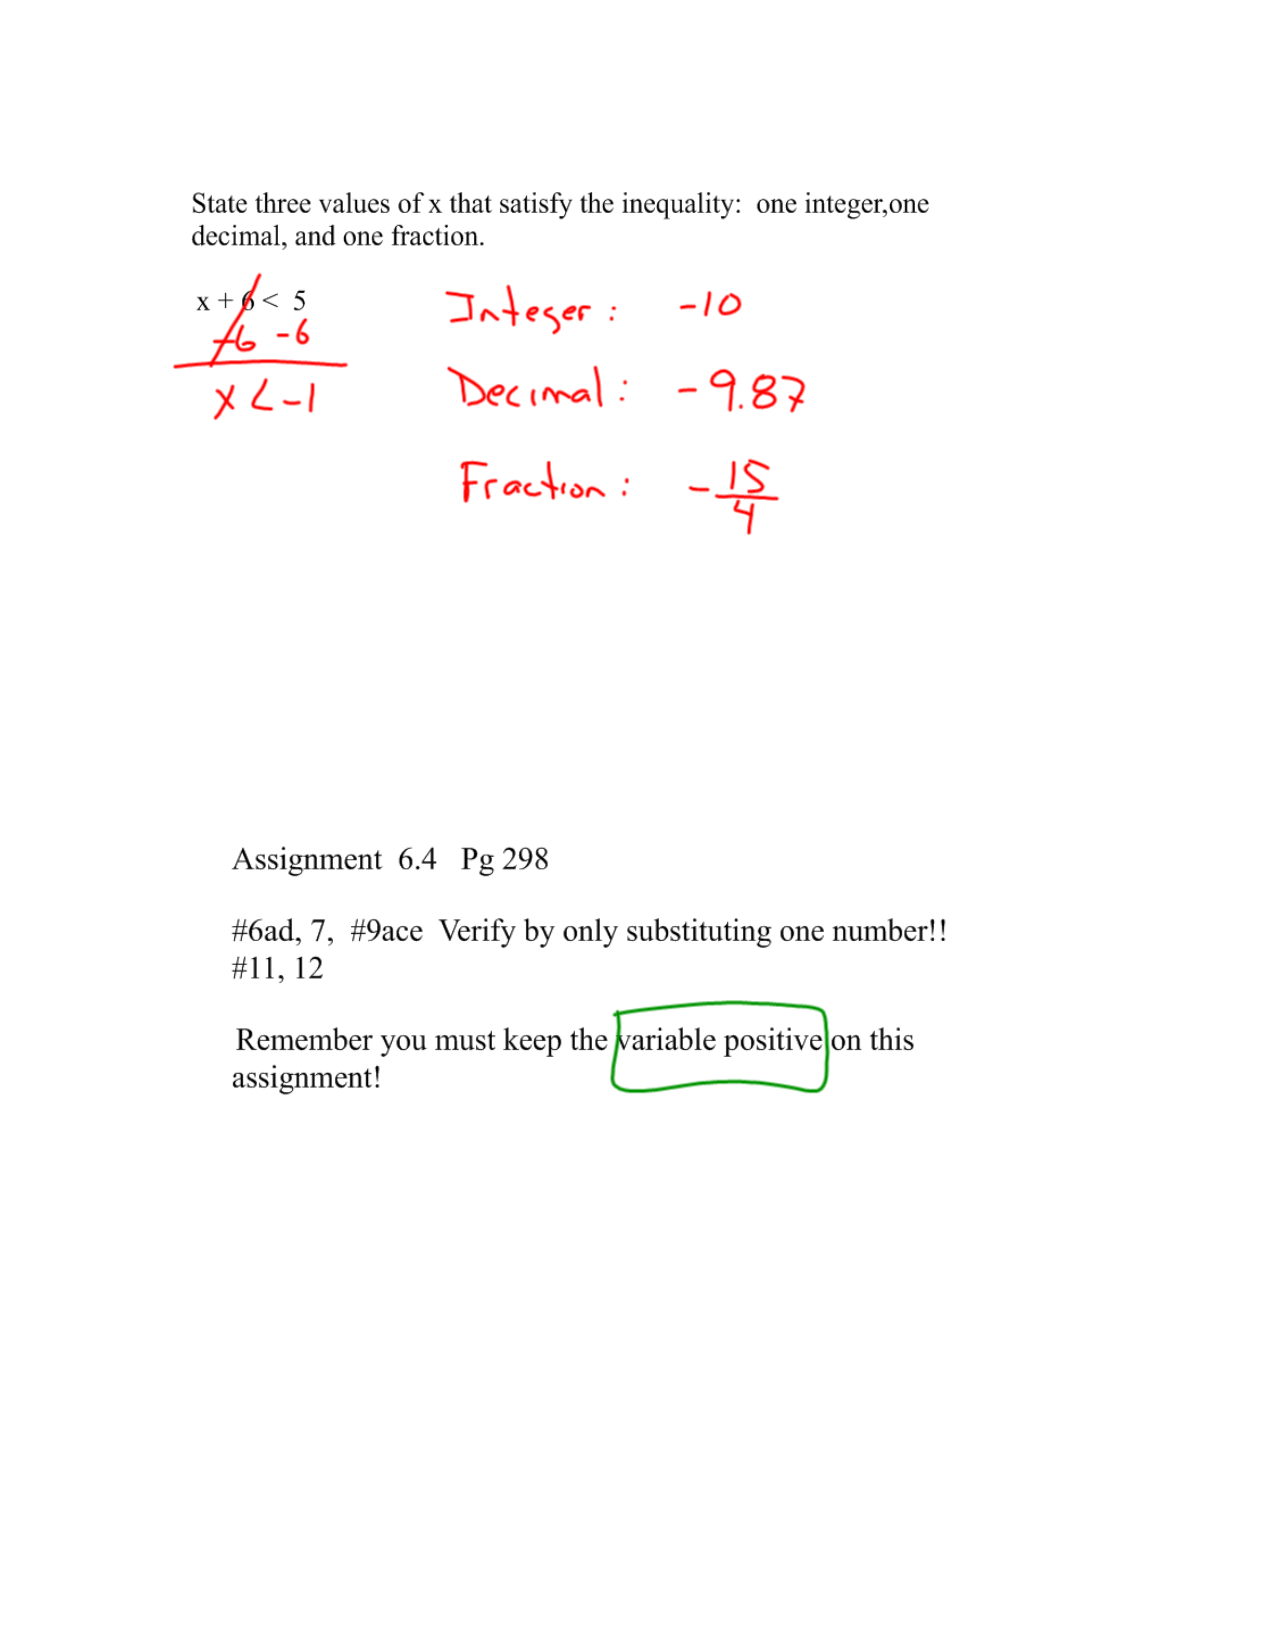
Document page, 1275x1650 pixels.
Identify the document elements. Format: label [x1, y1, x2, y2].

picture [96, 84, 1072, 618]
picture [150, 733, 1125, 1257]
